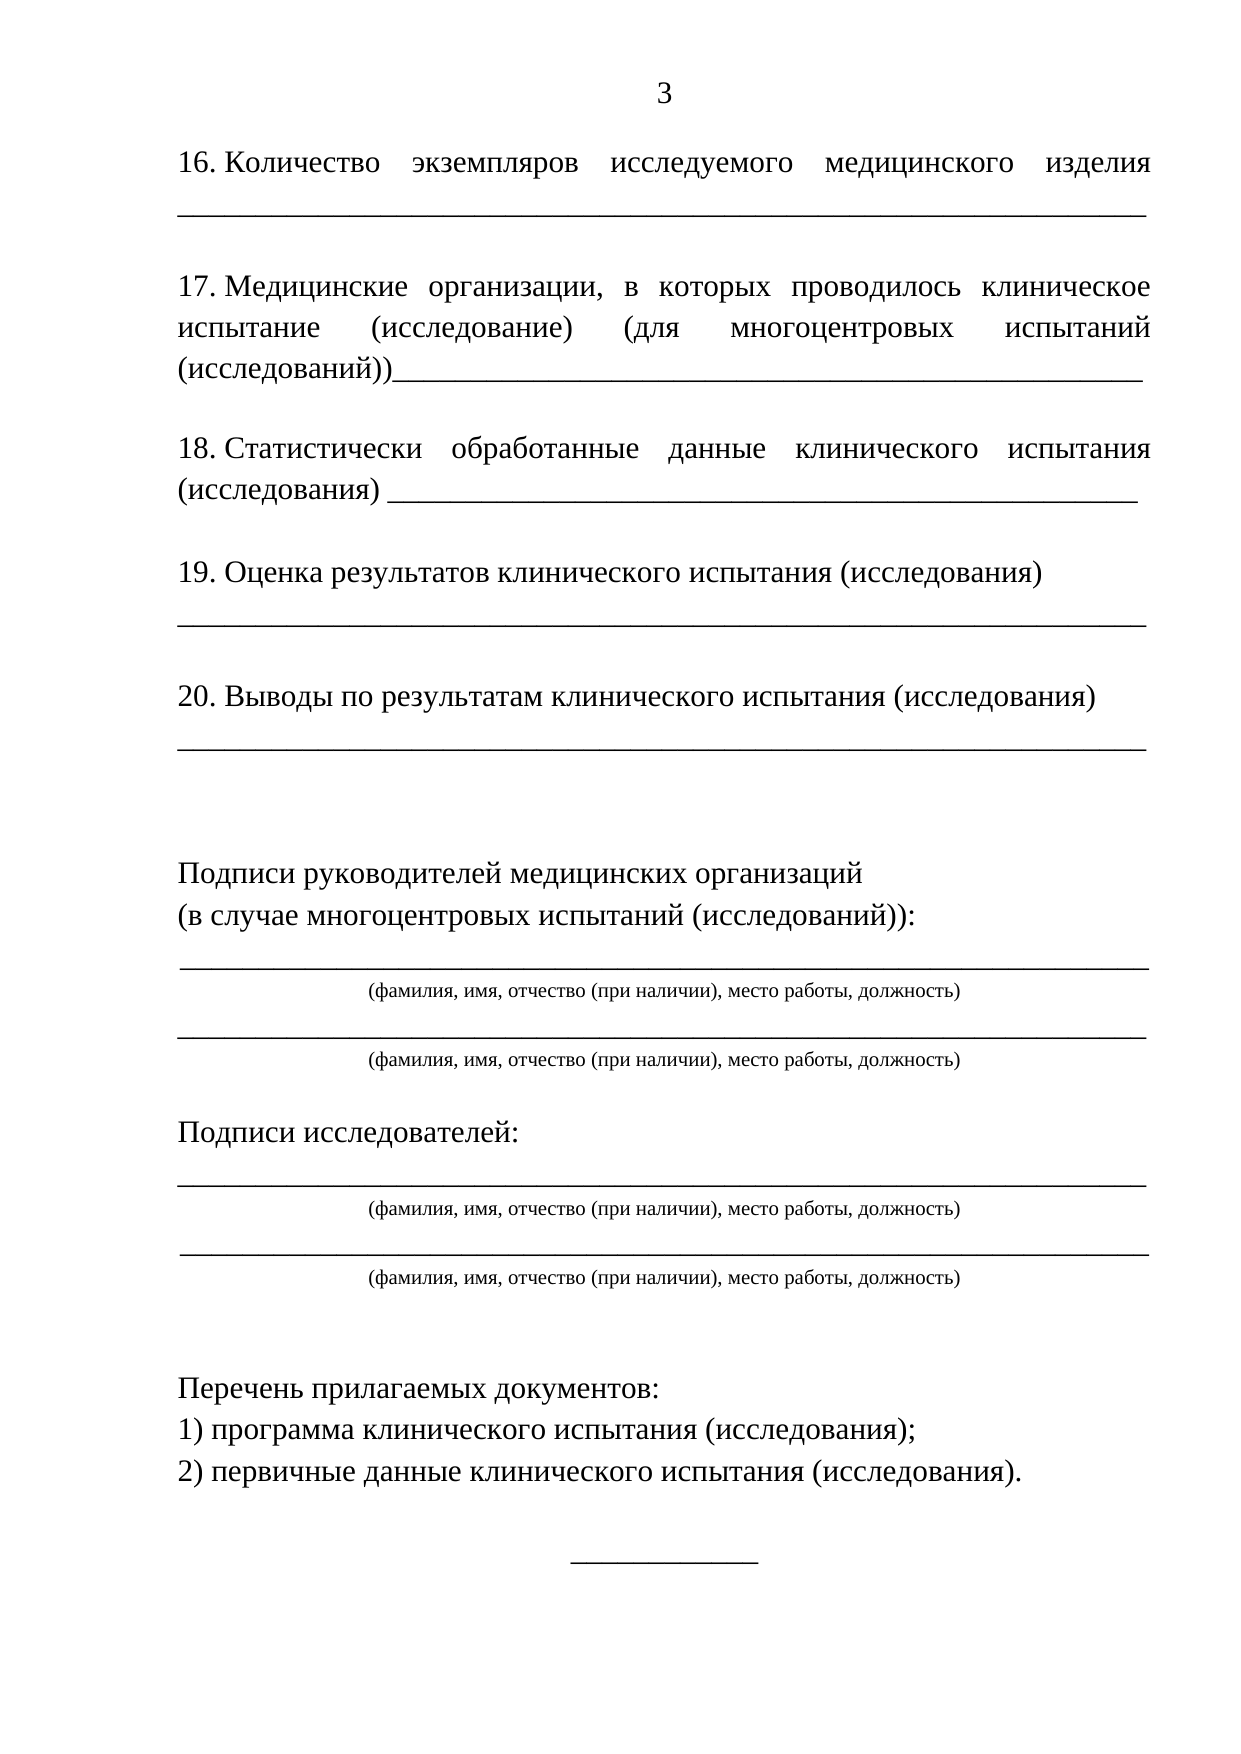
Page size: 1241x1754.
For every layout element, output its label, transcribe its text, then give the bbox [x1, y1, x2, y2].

text ______________________________________________________________ [177, 937, 1152, 973]
text Подписи исследователей: [177, 1113, 1152, 1149]
text (фамилия, имя, отчество (при наличии), место работы, должность) [177, 1047, 1152, 1071]
text 16. Количество экземпляров исследуемого медицинского изделия ______________________________________________________________ [177, 143, 1152, 221]
text Перечень прилагаемых документов: [177, 1369, 1152, 1405]
text 18. Статистически обработанные данные клинического испытания (исследования) ________________________________________________ [177, 429, 1152, 507]
text ______________________________________________________________ [177, 1154, 1152, 1190]
text Подписи руководителей медицинских организаций (в случае многоцентровых испытаний (исследований)): [177, 854, 1152, 932]
text 20. Выводы по результатам клинического испытания (исследования) [177, 677, 1152, 713]
text (фамилия, имя, отчество (при наличии), место работы, должность) [177, 1264, 1152, 1289]
text 2) первичные данные клинического испытания (исследования). [177, 1452, 1152, 1488]
text (фамилия, имя, отчество (при наличии), место работы, должность) [177, 978, 1152, 1002]
text (фамилия, имя, отчество (при наличии), место работы, должность) [177, 1196, 1152, 1220]
text ______________________________________________________________ [177, 1006, 1152, 1042]
text ______________________________________________________________ [177, 718, 1152, 754]
text 1) программа клинического испытания (исследования); [177, 1411, 1152, 1446]
text 17. Медицинские организации, в которых проводилось клиническое испытание (исследование) (для многоцентровых испытаний (исследований))________________________________________________ [177, 267, 1152, 386]
text ______________________________________________________________ [177, 594, 1152, 630]
text ____________ [177, 1532, 1152, 1567]
text 19. Оценка результатов клинического испытания (исследования) [177, 553, 1152, 589]
text ______________________________________________________________ [177, 1223, 1152, 1259]
